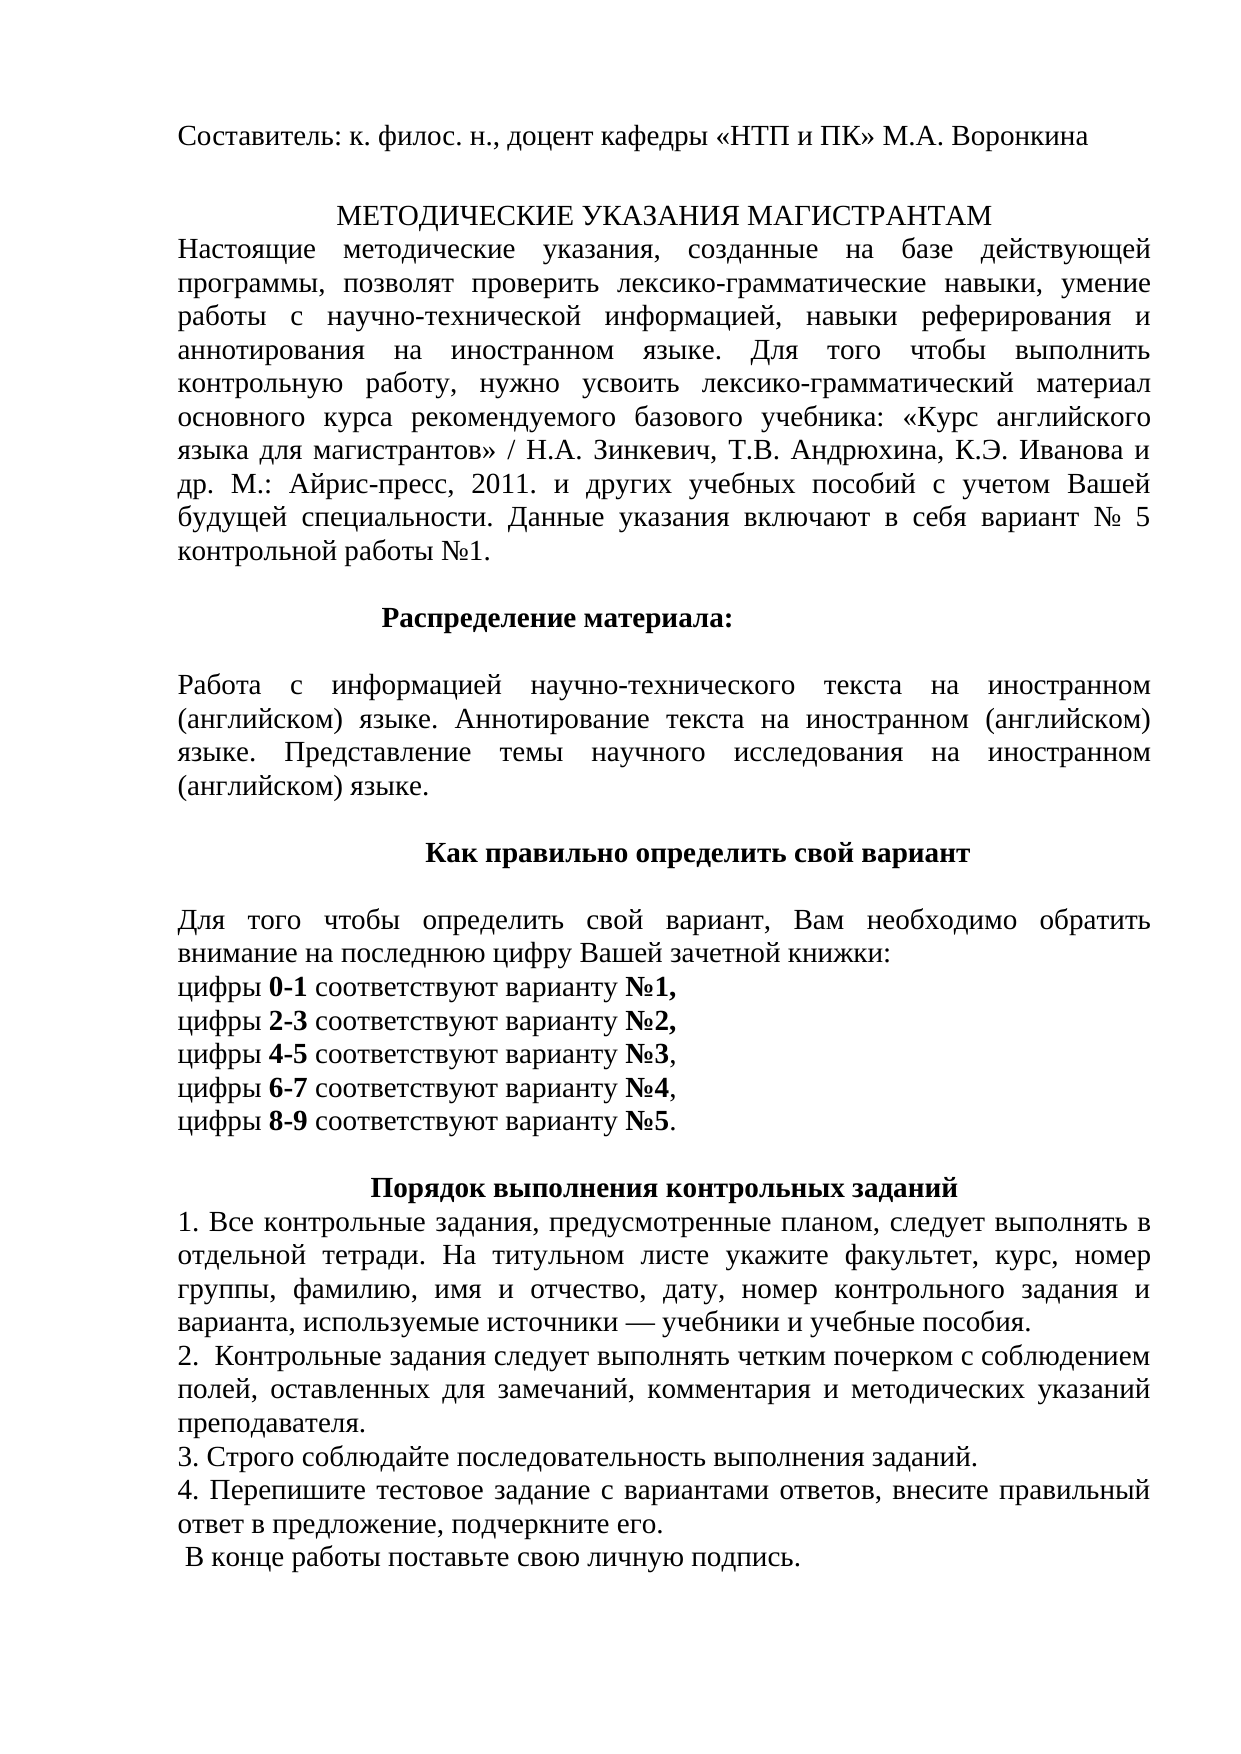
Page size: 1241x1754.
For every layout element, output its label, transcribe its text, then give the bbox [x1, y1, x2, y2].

text цифры 0-1 соответствуют варианту №1, [177, 969, 1152, 1003]
text цифры 6-7 соответствуют варианту №4, [177, 1070, 1152, 1103]
text 2. Контрольные задания следует выполнять четким почерком с соблюдением полей, оставленных для замечаний, комментария и методических указаний преподавателя. [177, 1338, 1152, 1439]
text 3. Строго соблюдайте последовательность выполнения заданий. [177, 1439, 1152, 1472]
text Распределение материала: [177, 600, 1152, 634]
text Работа с информацией научно-технического текста на иностранном (английском) языке. Аннотирование текста на иностранном (английском) языке. Представление темы научного исследования на иностранном (английском) языке. [177, 667, 1152, 801]
text Настоящие методические указания, созданные на базе действующей программы, позволят проверить лексико-грамматические навыки, умение работы с научно-технической информацией, навыки реферирования и аннотирования на иностранном языке. Для того чтобы выполнить контрольную работу, нужно усвоить лексико-грамматический материал основного курса рекомендуемого базового учебника: «Курс английского языка для магистрантов» / Н.А. Зинкевич, Т.В. Андрюхина, К.Э. Иванова и др. М.: Айрис-пресс, 2011. и других учебных пособий с учетом Вашей будущей специальности. Данные указания включают в себя вариант № 5 контрольной работы №1. [177, 231, 1152, 567]
text Порядок выполнения контрольных заданий [177, 1170, 1152, 1204]
text 4. Перепишите тестовое задание с вариантами ответов, внесите правильный ответ в предложение, подчеркните его. [177, 1472, 1152, 1539]
text Для того чтобы определить свой вариант, Вам необходимо обратить внимание на последнюю цифру Вашей зачетной книжки: [177, 902, 1152, 969]
text В конце работы поставьте свою личную подпись. [177, 1539, 1152, 1573]
text Составитель: к. филос. н., доцент кафедры «НТП и ПК» М.А. Воронкина [177, 118, 1152, 152]
text цифры 4-5 соответствуют варианту №3, [177, 1036, 1152, 1070]
text цифры 2-3 соответствуют варианту №2, [177, 1003, 1152, 1036]
text Как правильно определить свой вариант [177, 835, 1152, 868]
text цифры 8-9 соответствуют варианту №5. [177, 1103, 1152, 1137]
text МЕТОДИЧЕСКИЕ УКАЗАНИЯ МАГИСТРАНТАМ [177, 198, 1152, 231]
text 1. Все контрольные задания, предусмотренные планом, следует выполнять в отдельной тетради. На титульном листе укажите факультет, курс, номер группы, фамилию, имя и отчество, дату, номер контрольного задания и варианта, используемые источники — учебники и учебные пособия. [177, 1204, 1152, 1338]
